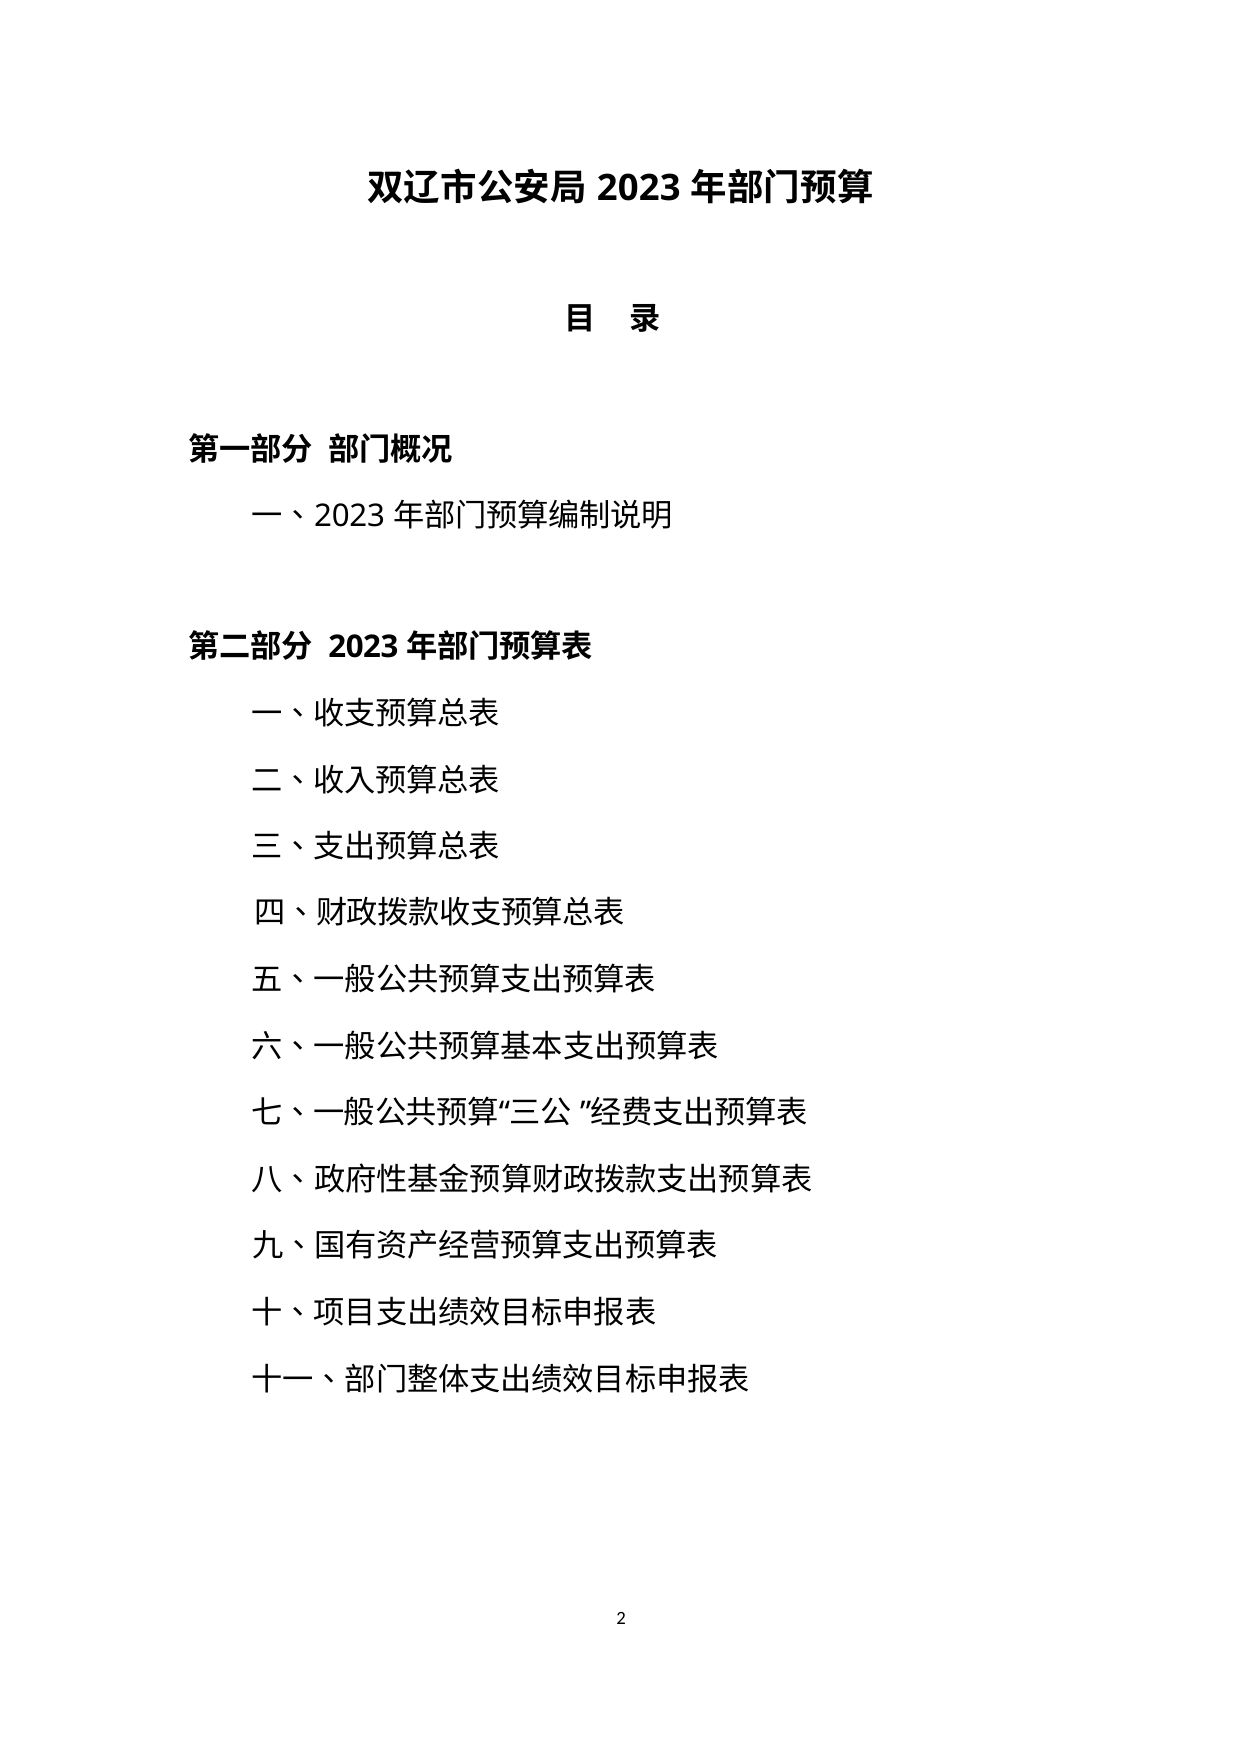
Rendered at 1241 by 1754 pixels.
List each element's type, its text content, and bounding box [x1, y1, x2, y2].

text 六、一般公共预算基本支出预算表 [251, 1026, 1054, 1065]
text 七、一般公共预算“三公 ”经费支出预算表 [251, 1093, 1054, 1131]
text 八、政府性基金预算财政拨款支出预算表 [252, 1159, 1054, 1198]
text 三、支出预算总表 [251, 827, 1054, 865]
text 目 录 [564, 298, 1054, 337]
text 一、收支预算总表 [252, 693, 1054, 732]
text 一、2023 年部门预算编制说明 [252, 496, 1054, 535]
text 九、国有资产经营预算支出预算表 [252, 1226, 1054, 1265]
text 二、收入预算总表 [252, 760, 1054, 799]
text 五、一般公共预算支出预算表 [252, 959, 1054, 998]
text 十、项目支出绩效目标申报表 [251, 1292, 1054, 1331]
text 四、财政拨款收支预算总表 [254, 893, 1054, 932]
text 第一部分 部门概况 [188, 429, 1054, 468]
text 双辽市公安局 2023 年部门预算 [367, 164, 1054, 210]
text 十一、部门整体支出绩效目标申报表 [251, 1359, 1054, 1398]
text 第二部分 2023 年部门预算表 [188, 627, 1054, 666]
